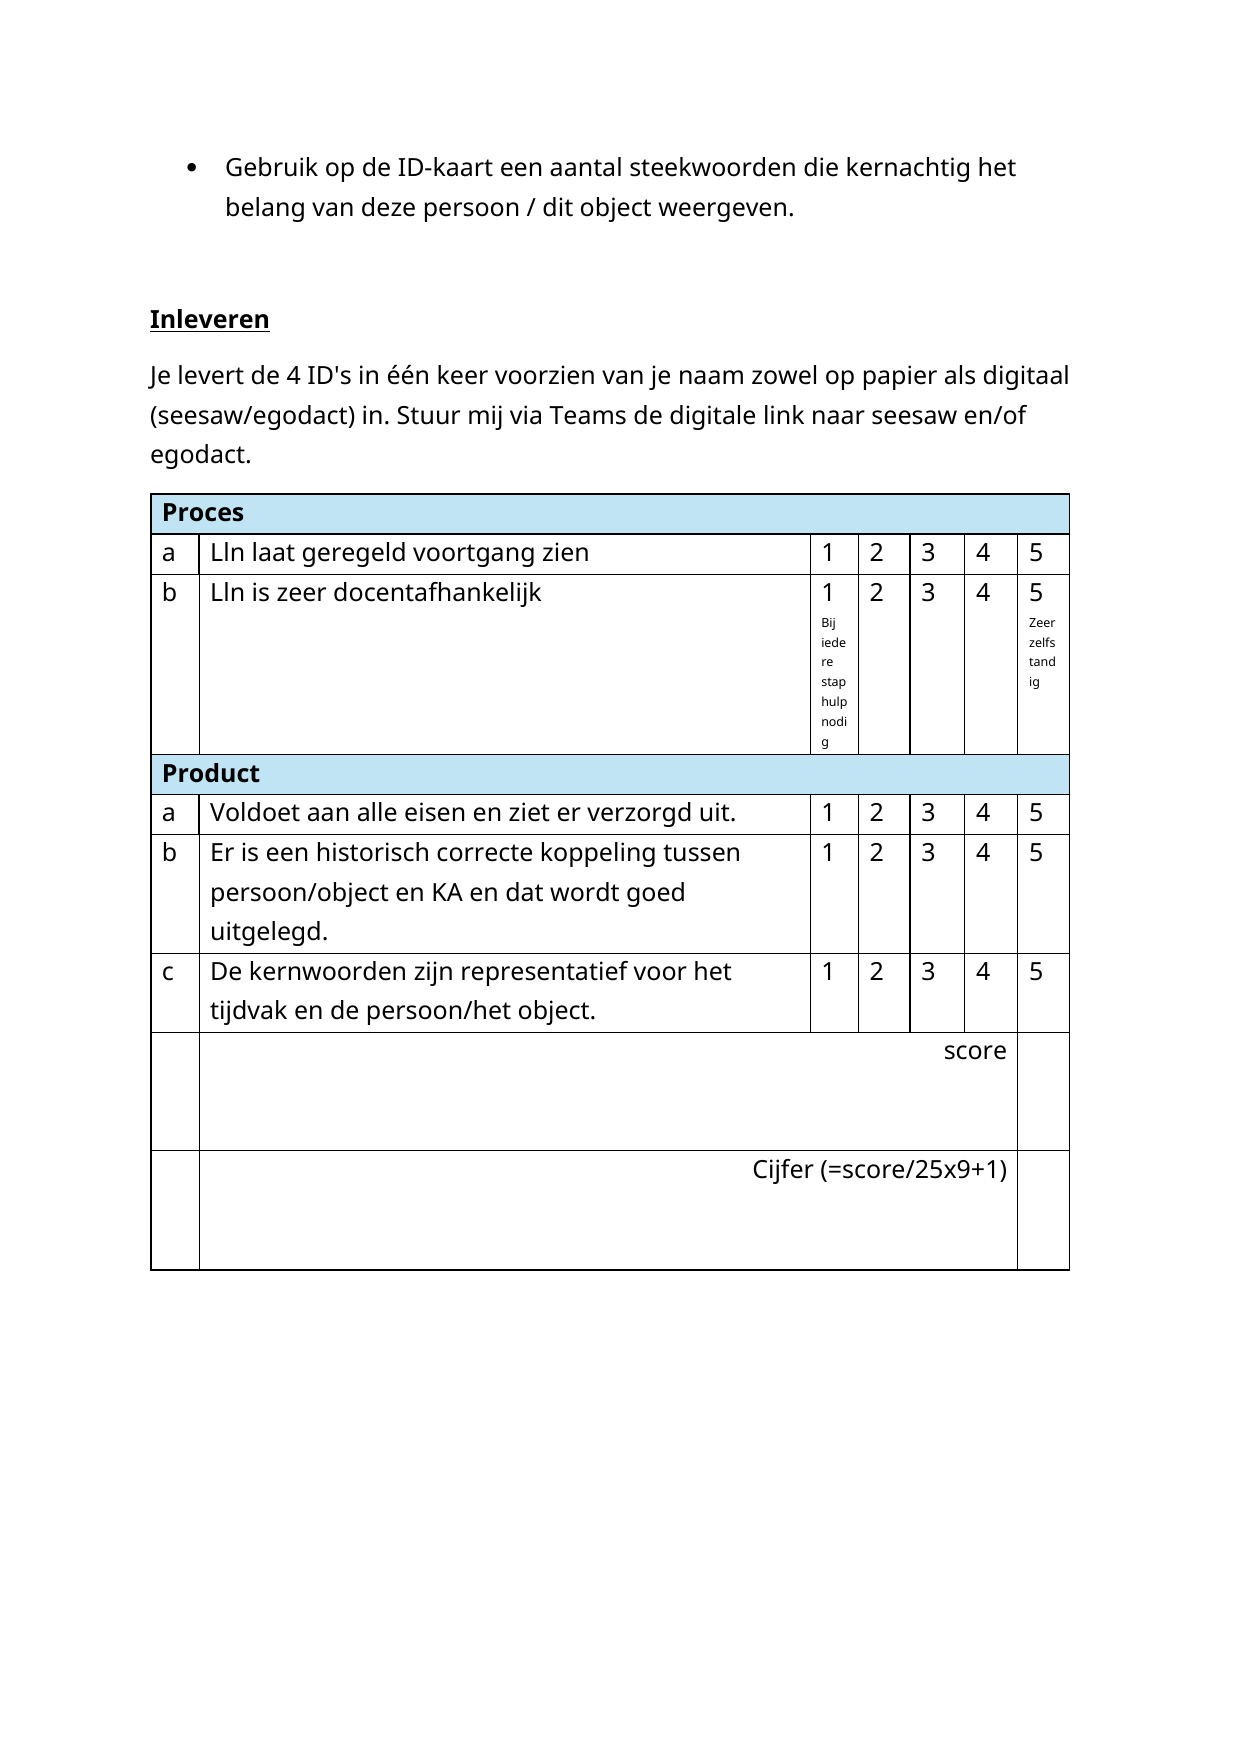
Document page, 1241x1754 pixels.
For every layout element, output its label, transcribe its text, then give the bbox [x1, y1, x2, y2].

text Je levert de 4 ID's in één keer voorzien van je naam zowel op papier als digitaal (seesaw/egodact) in. Stuur mij via Teams de digitale link naar seesaw en/of egodact. [150, 358, 1090, 471]
table_cell Lln is zeer docentafhankelijk [200, 575, 810, 754]
list Gebruik op de ID-kaart een aantal steekwoorden die kernachtig het belang van deze persoon / dit object weergeven. [187, 150, 1090, 223]
table_cell 4 [965, 954, 1017, 1032]
table_cell c [152, 954, 199, 1032]
table_cell b [152, 835, 199, 952]
table_cell 1 [811, 535, 858, 573]
table_cell b [152, 575, 199, 754]
table_cell 3 [911, 535, 964, 573]
table_cell Er is een historisch correcte koppeling tussen persoon/object en KA en dat wordt goed uitgelegd. [200, 835, 810, 952]
table_header Proces [152, 495, 1069, 533]
table_cell 5 [1018, 835, 1069, 952]
table_cell [152, 1151, 199, 1269]
table_cell [1018, 1151, 1069, 1269]
table_cell 5 Zeer zelfstandig [1018, 575, 1069, 754]
table_cell score [200, 1033, 1017, 1150]
table_cell 4 [965, 835, 1017, 952]
table_cell 3 [911, 575, 964, 754]
table_cell Voldoet aan alle eisen en ziet er verzorgd uit. [200, 795, 810, 834]
table_cell De kernwoorden zijn representatief voor het tijdvak en de persoon/het object. [200, 954, 810, 1032]
table_cell 4 [965, 795, 1017, 834]
table_cell Product [152, 755, 1069, 794]
table_cell a [152, 795, 198, 834]
table_cell [1018, 1033, 1069, 1150]
table_cell 1 [811, 954, 858, 1032]
table_cell 1 Bij iedere stap hulp nodig [811, 575, 858, 754]
table_cell 1 [811, 795, 858, 834]
table_cell 3 [911, 795, 964, 834]
table_cell Cijfer (=score/25x9+1) [200, 1151, 1017, 1269]
table_cell [152, 1033, 199, 1150]
table_cell 3 [911, 835, 964, 952]
table_cell 2 [859, 575, 909, 754]
table_cell 3 [911, 954, 964, 1032]
table_cell 2 [859, 795, 909, 834]
table_cell 4 [965, 535, 1017, 573]
table_cell a [152, 535, 198, 573]
table_cell Lln laat geregeld voortgang zien [200, 535, 810, 573]
table_cell 5 [1018, 795, 1069, 834]
table_cell 2 [859, 535, 909, 573]
table_cell 5 [1018, 954, 1069, 1032]
text Inleveren [150, 302, 1090, 336]
table_cell 1 [811, 835, 858, 952]
table_cell 2 [859, 835, 909, 952]
table_cell 4 [965, 575, 1017, 754]
table_cell 5 [1018, 535, 1069, 573]
table_cell 2 [859, 954, 909, 1032]
